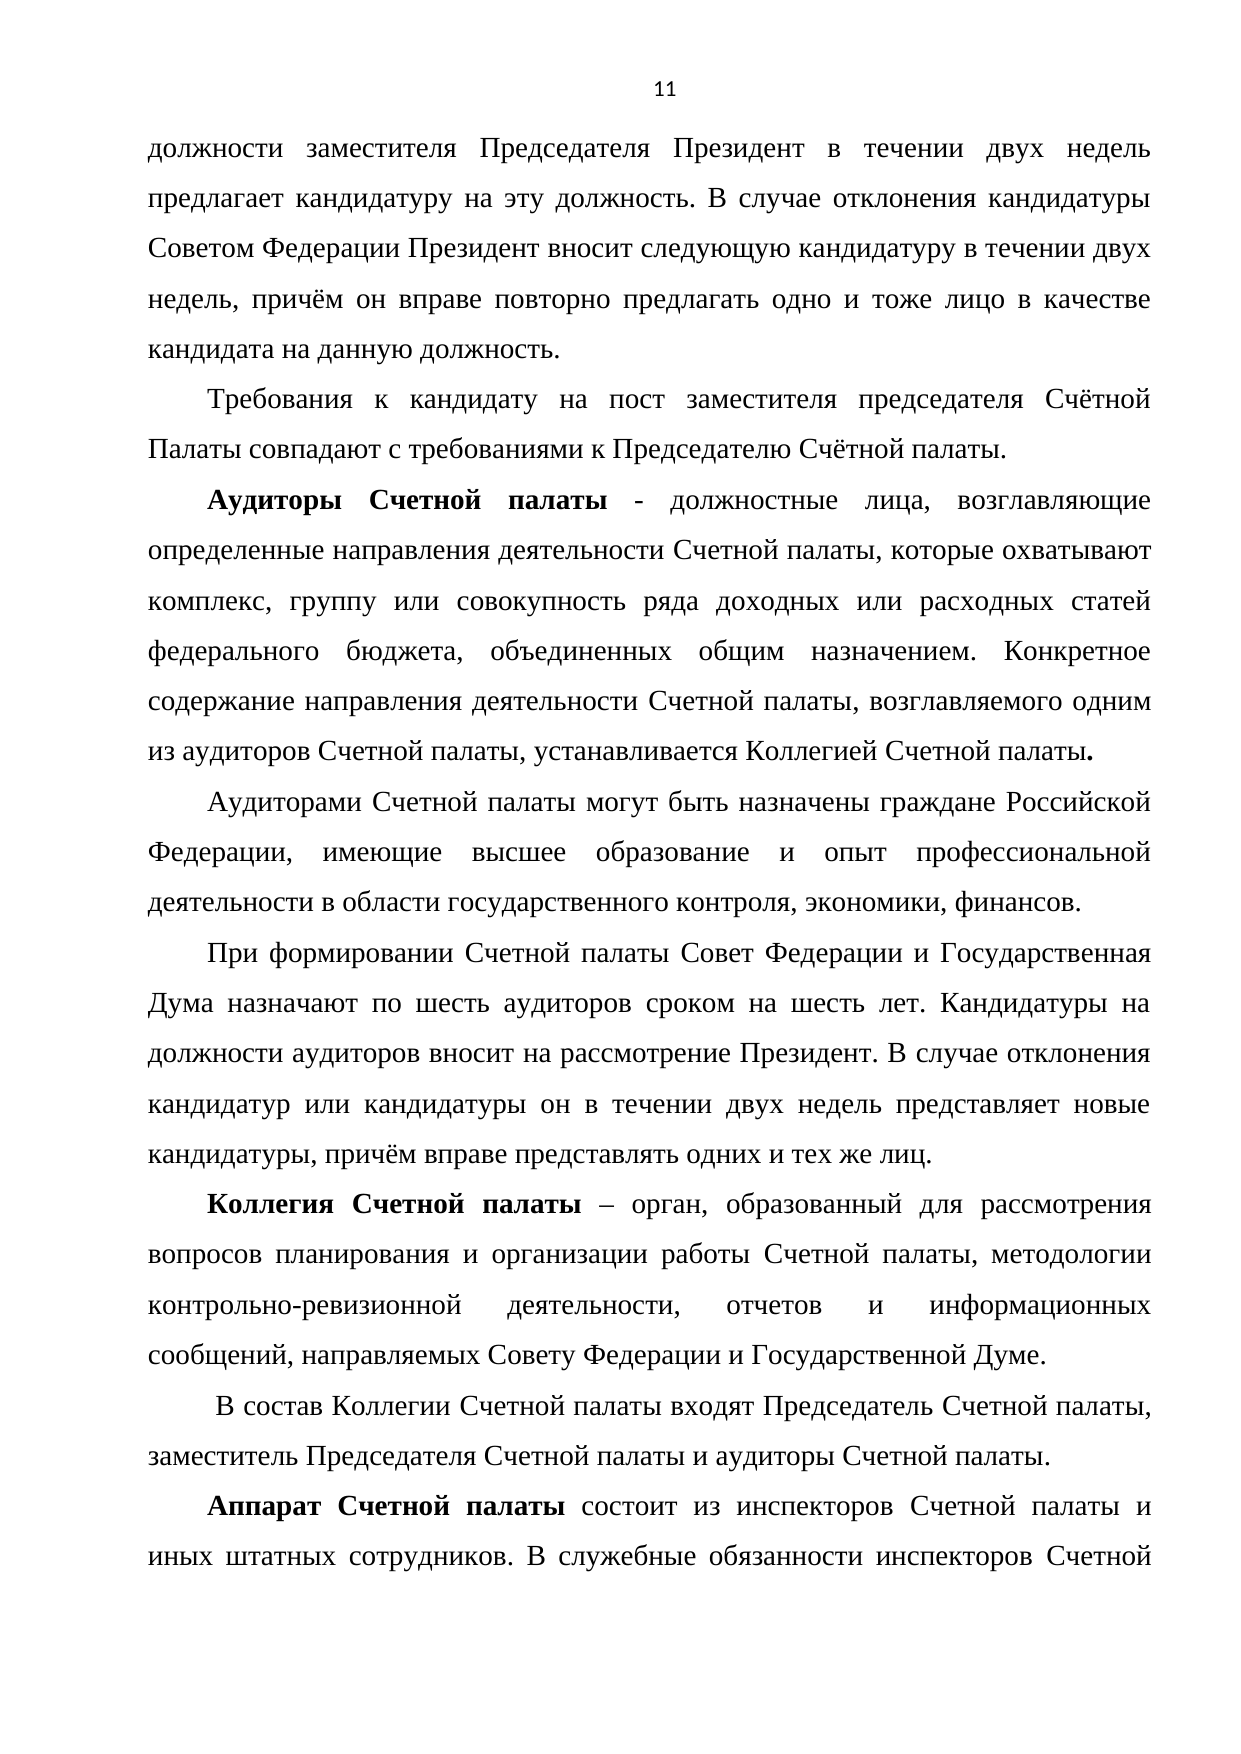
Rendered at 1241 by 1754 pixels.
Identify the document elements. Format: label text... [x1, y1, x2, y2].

text При формировании Счетной палаты Совет Федерации и Государственная Дума назначают по шесть аудиторов сроком на шесть лет. Кандидатуры на должности аудиторов вносит на рассмотрение Президент. В случае отклонения кандидатур или кандидатуры он в течении двух недель представляет новые кандидатуры, причём вправе представлять одних и тех же лиц. [148, 935, 1152, 1169]
text Требования к кандидату на пост заместителя председателя Счётной Палаты совпадают с требованиями к Председателю Счётной палаты. [148, 381, 1152, 465]
text В состав Коллегии Счетной палаты входят Председатель Счетной палаты, заместитель Председателя Счетной палаты и аудиторы Счетной палаты. [148, 1388, 1152, 1471]
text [148, 1488, 1152, 1572]
text Аудиторы Счетной палаты - должностные лица, возглавляющие определенные направления деятельности Счетной палаты, которые охватывают комплекс, группу или совокупность ряда доходных или расходных статей федерального бюджета, объединенных общим назначением. Конкретное содержание направления деятельности Счетной палаты, возглавляемого одним из аудиторов Счетной палаты, устанавливается Коллегией Счетной палаты. [148, 482, 1152, 767]
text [148, 130, 1152, 364]
text Аудиторами Счетной палаты могут быть назначены граждане Российской Федерации, имеющие высшее образование и опыт профессиональной деятельности в области государственного контроля, экономики, финансов. [148, 784, 1152, 918]
text Коллегия Счетной палаты – орган, образованный для рассмотрения вопросов планирования и организации работы Счетной палаты, методологии контрольно-ревизионной деятельности, отчетов и информационных сообщений, направляемых Совету Федерации и Государственной Думе. [148, 1186, 1152, 1371]
